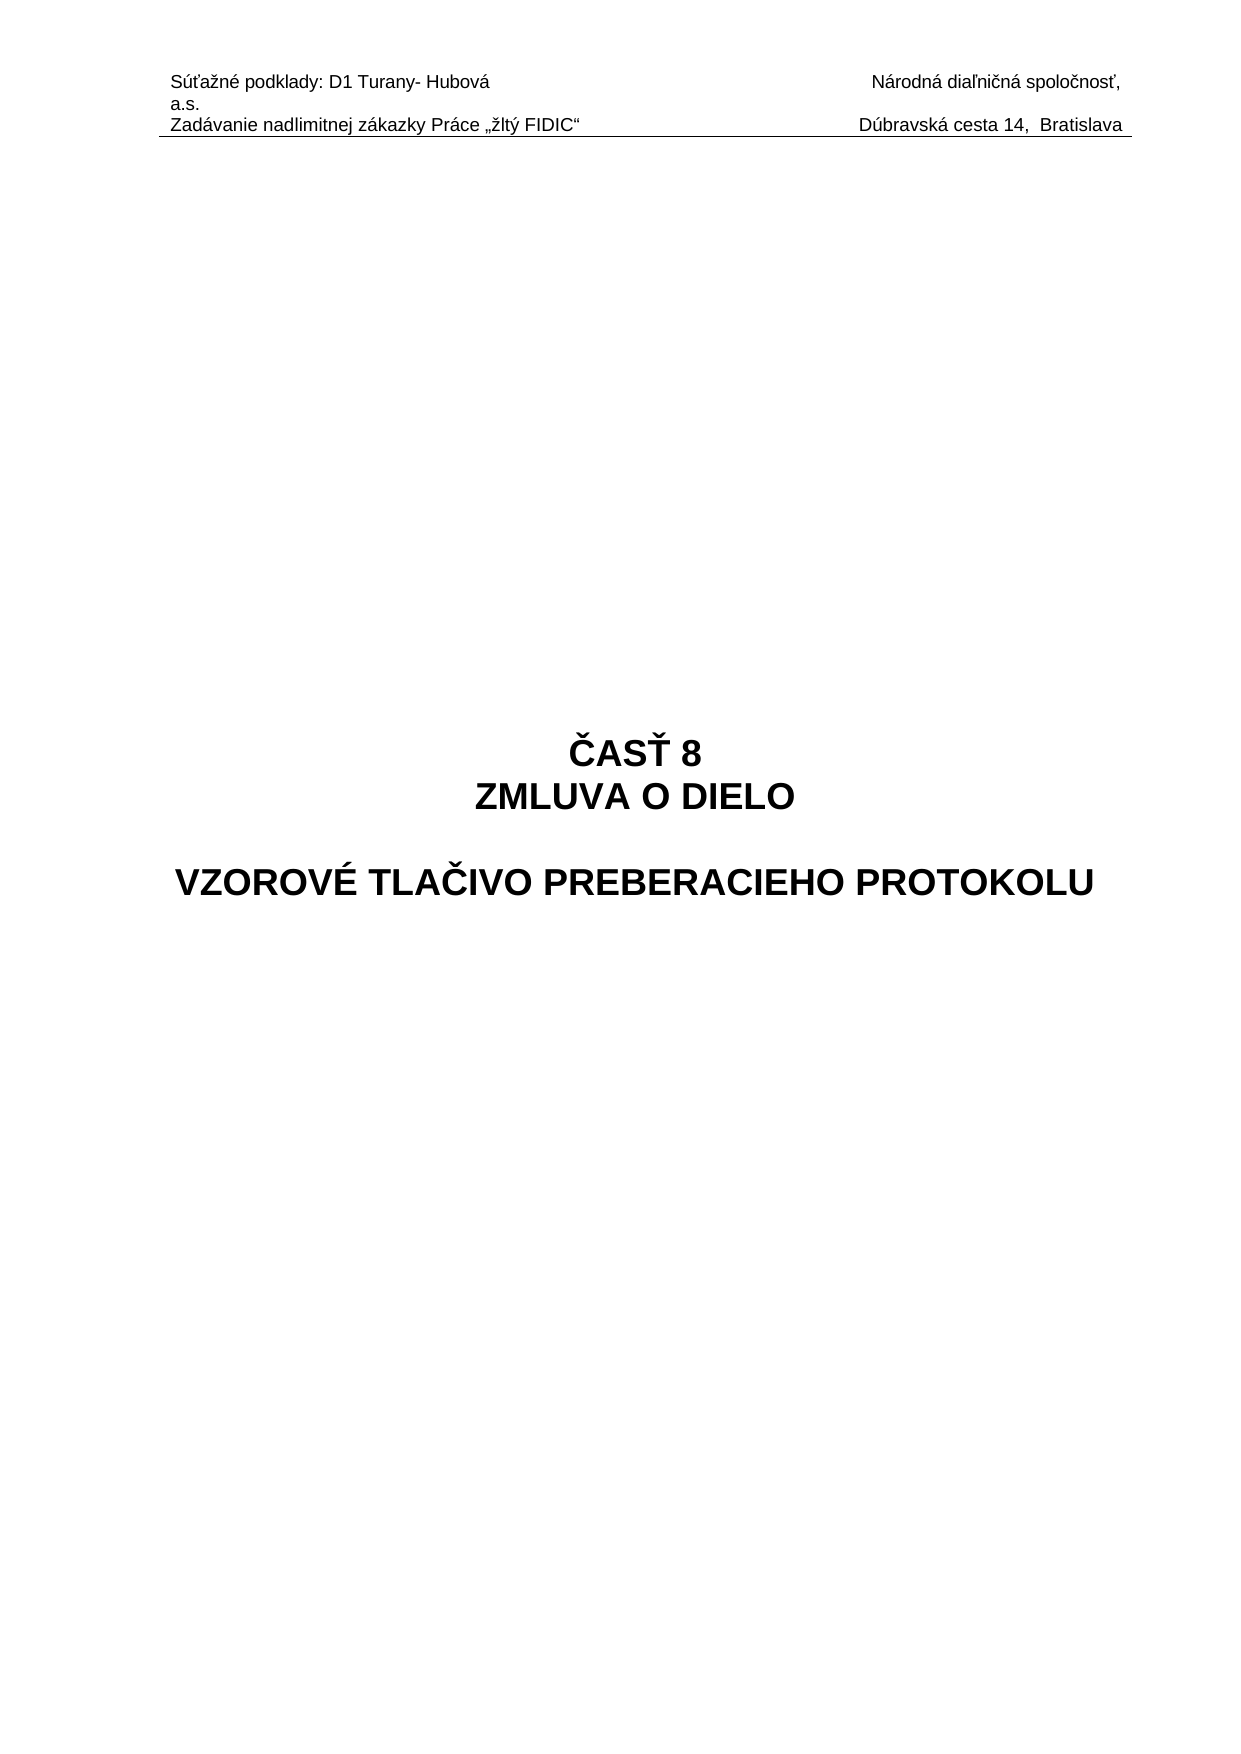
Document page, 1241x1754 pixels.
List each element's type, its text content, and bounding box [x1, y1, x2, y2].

text ZMLUVA O DIELO [148, 774, 1122, 817]
text časť 8 [148, 731, 1122, 774]
text Vzorové tlačivo preberacieho protokolu [148, 860, 1122, 903]
